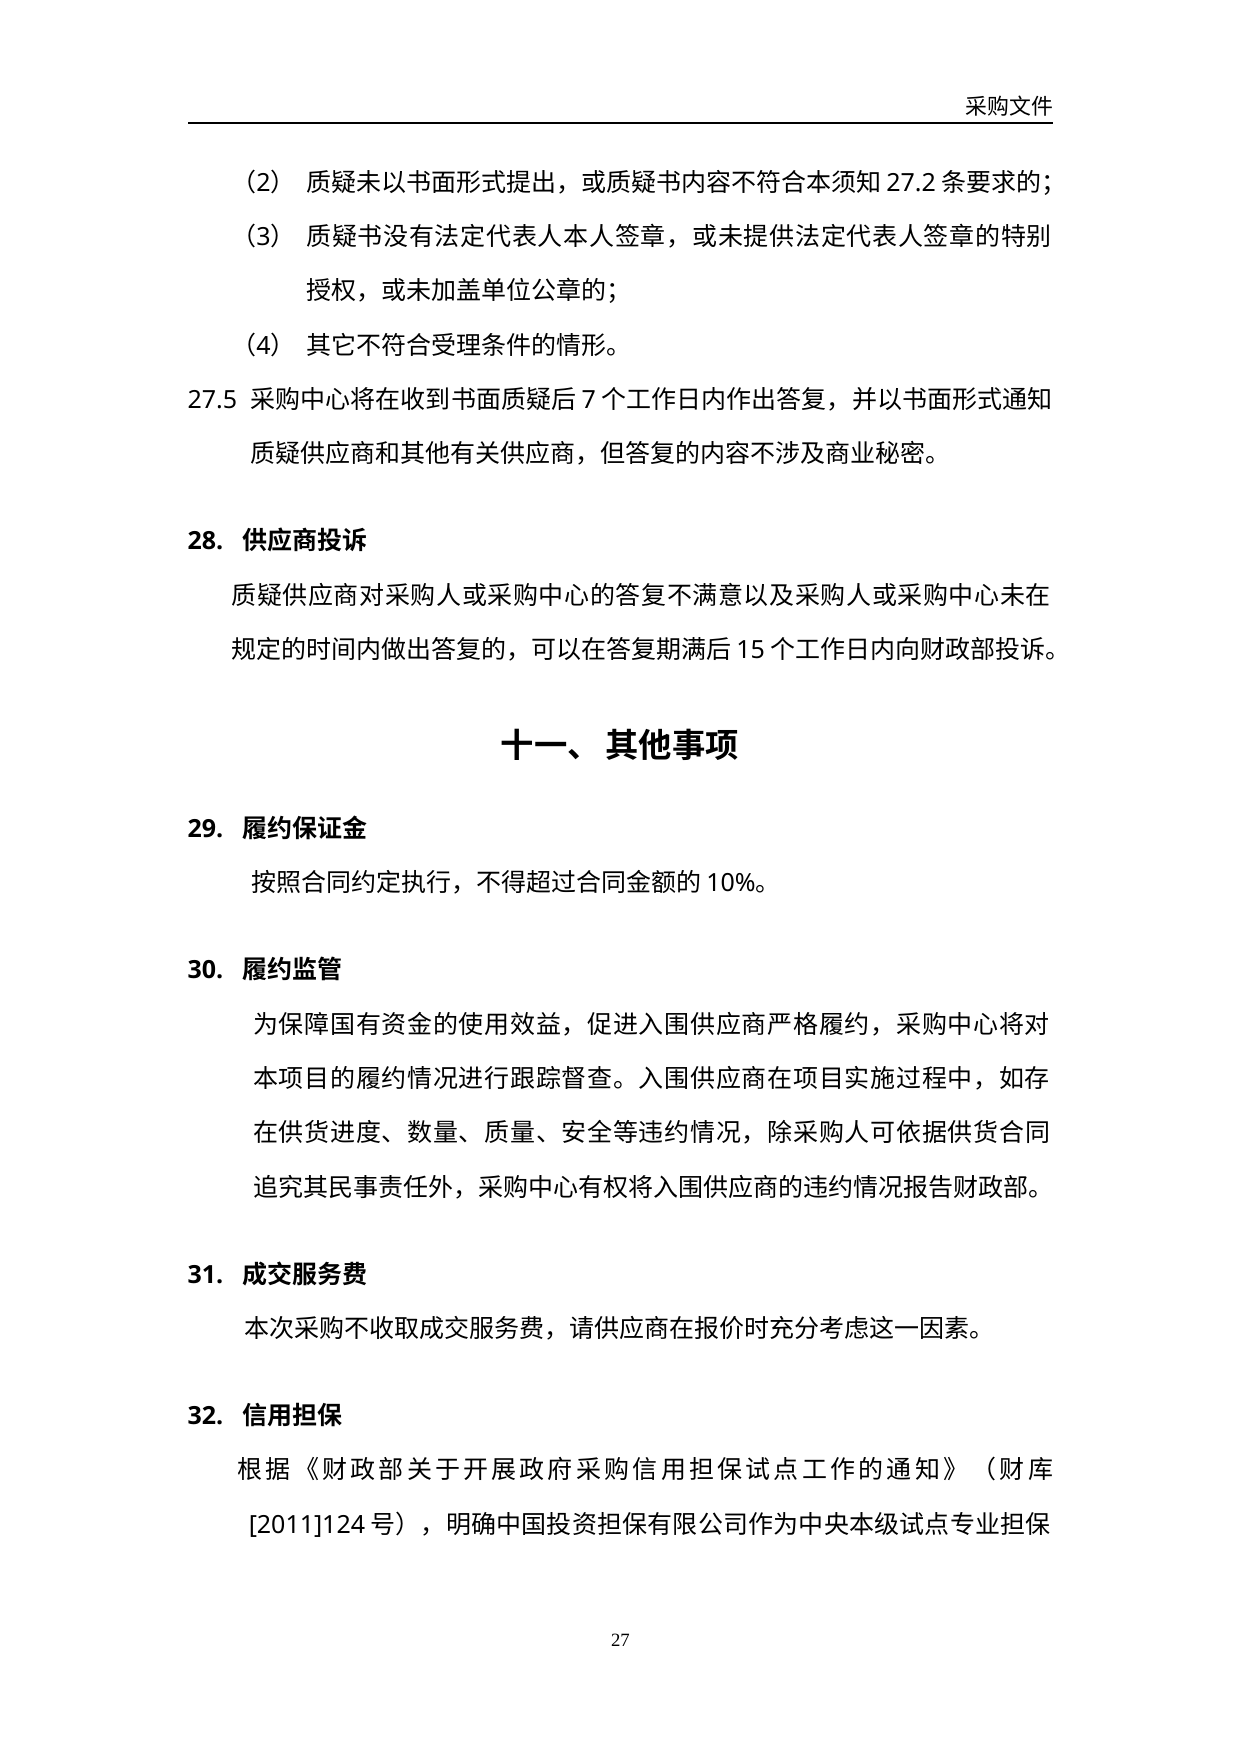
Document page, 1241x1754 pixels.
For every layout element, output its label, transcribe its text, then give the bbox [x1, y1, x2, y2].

list 成交服务费 [187, 1254, 1053, 1290]
list 其它不符合受理条件的情形。 [231, 325, 1053, 361]
text 为保障国有资金的使用效益，促进入围供应商严格履约，采购中心将对本项目的履约情况进行跟踪督查。入围供应商在项目实施过程中，如存在供货进度、数量、质量、安全等违约情况，除采购人可依据供货合同追究其民事责任外，采购中心有权将入围供应商的违约情况报告财政部。 [253, 1004, 1053, 1203]
text 按照合同约定执行，不得超过合同金额的10%。 [251, 863, 1053, 899]
list 采购中心将在收到书面质疑后7个工作日内作出答复，并以书面形式通知质疑供应商和其他有关供应商，但答复的内容不涉及商业秘密。 [187, 379, 1053, 470]
list 履约保证金 [187, 808, 1053, 845]
list 供应商投诉 [187, 521, 1053, 557]
list 履约监管 [187, 950, 1053, 986]
list 信用担保 [187, 1395, 1053, 1432]
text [237, 1450, 1053, 1540]
list 质疑书没有法定代表人本人签章，或未提供法定代表人签章的特别授权，或未加盖单位公章的； [231, 216, 1053, 307]
text 本次采购不收取成交服务费，请供应商在报价时充分考虑这一因素。 [237, 1308, 1053, 1345]
list 质疑未以书面形式提出，或质疑书内容不符合本须知27.2条要求的； [231, 162, 1053, 198]
text 质疑供应商对采购人或采购中心的答复不满意以及采购人或采购中心未在规定的时间内做出答复的，可以在答复期满后15个工作日内向财政部投诉。 [231, 575, 1053, 666]
list 其他事项 [186, 711, 1053, 776]
